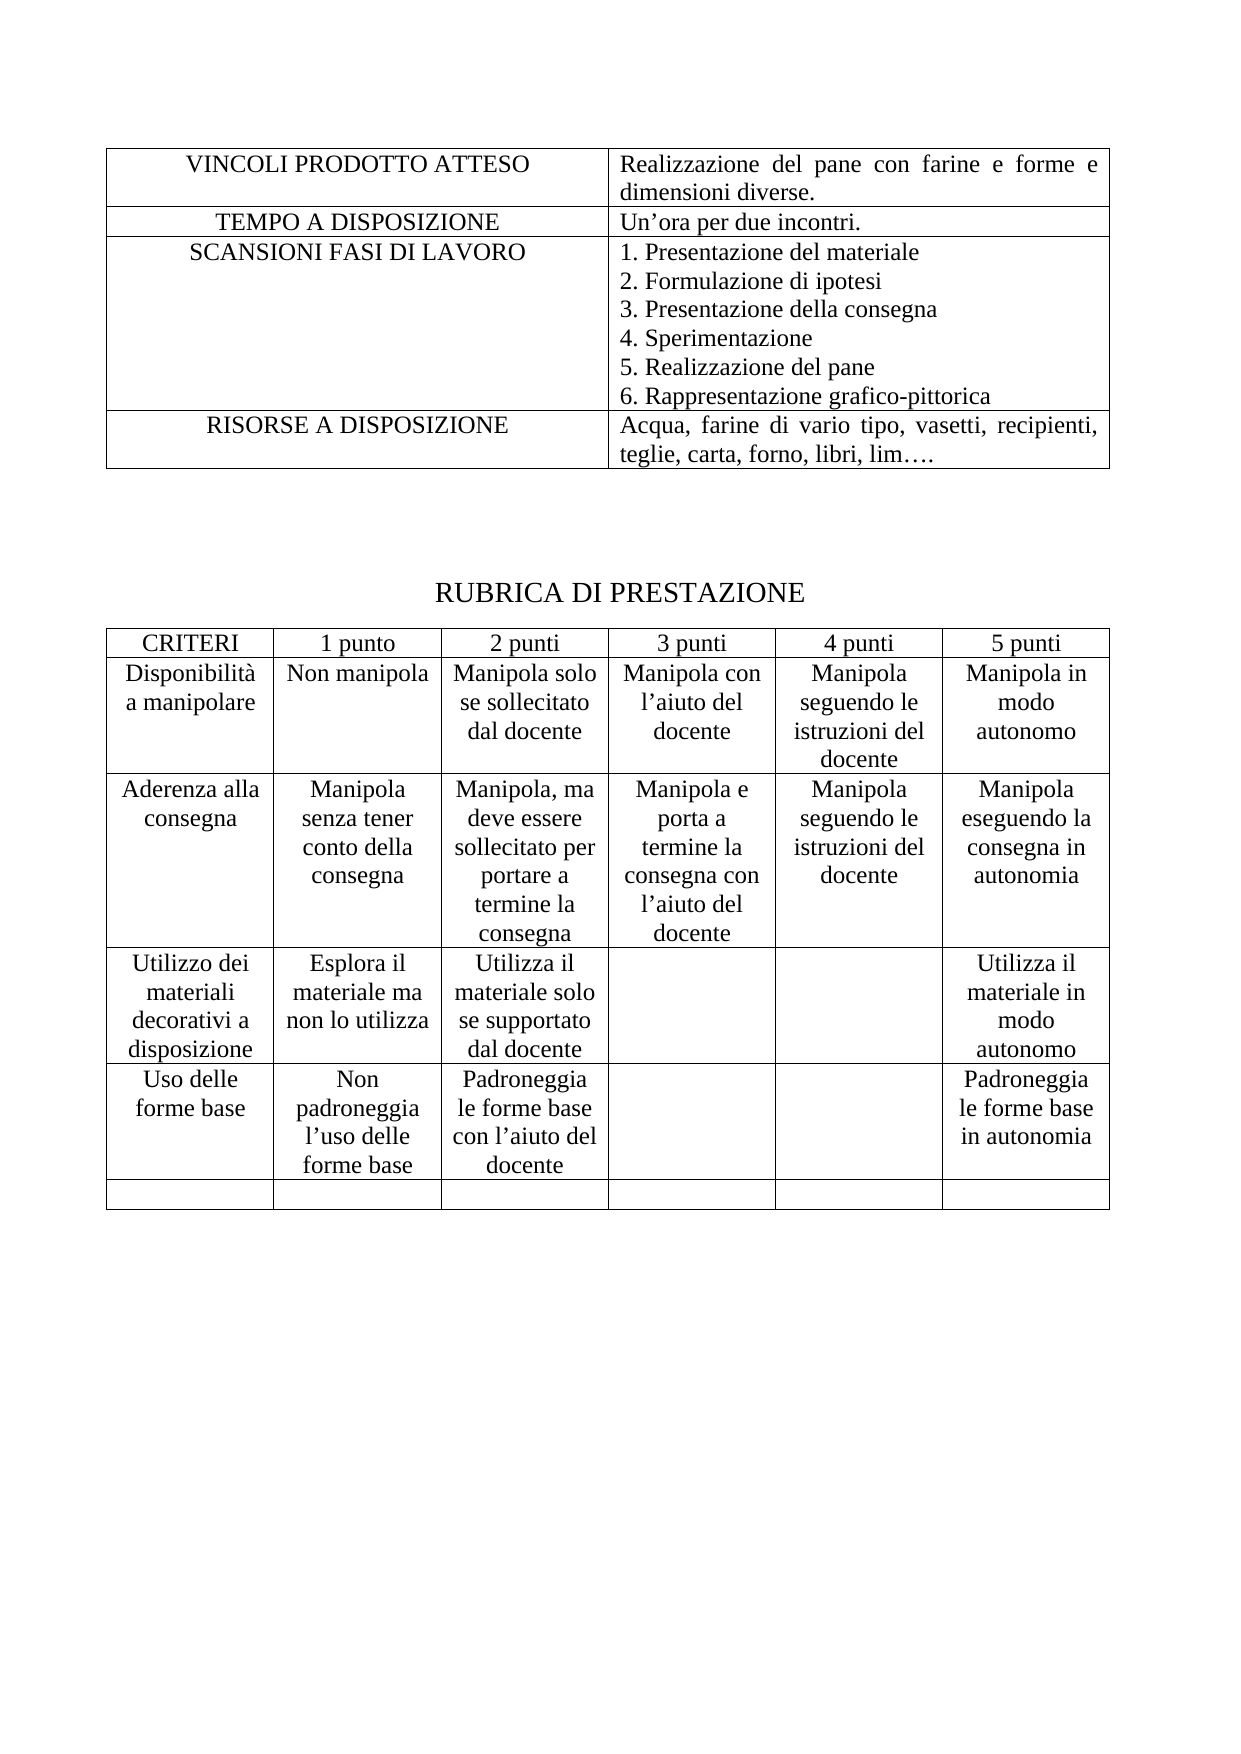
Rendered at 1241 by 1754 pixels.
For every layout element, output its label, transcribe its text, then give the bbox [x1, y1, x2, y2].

table_cell [776, 948, 942, 1063]
table_cell [442, 1180, 608, 1209]
table_cell Manipola eseguendo la consegna in autonomia [943, 774, 1109, 947]
table_cell Uso delle forme base [107, 1064, 273, 1179]
table_header 3 punti [609, 629, 775, 657]
table_cell Un’ora per due incontri. [609, 207, 1109, 236]
table_header 5 punti [943, 629, 1109, 657]
table_cell Manipola senza tener conto della consegna [274, 774, 441, 947]
table_header 2 punti [442, 629, 608, 657]
table_cell Manipola, ma deve essere sollecitato per portare a termine la consegna [442, 774, 608, 947]
table_cell Aderenza alla consegna [107, 774, 273, 947]
table_cell Manipola e porta a termine la consegna con l’aiuto del docente [609, 774, 775, 947]
table_cell RISORSE A DISPOSIZIONE [107, 411, 608, 468]
table_cell [776, 1180, 942, 1209]
table_cell Esplora il materiale ma non lo utilizza [274, 948, 441, 1063]
table_cell SCANSIONI FASI DI LAVORO [107, 237, 608, 409]
table_cell [609, 1180, 775, 1209]
table_cell 1. Presentazione del materiale 2. Formulazione di ipotesi 3. Presentazione della consegna 4. Sperimentazione 5. Realizzazione del pane 6. Rappresentazione grafico-pittorica [609, 237, 1109, 409]
table_cell Non padroneggia l’uso delle forme base [274, 1064, 441, 1179]
table_header 1 punto [274, 629, 441, 657]
table_cell [776, 1064, 942, 1179]
table_cell Manipola con l’aiuto del docente [609, 658, 775, 773]
text RUBRICA DI PRESTAZIONE [118, 575, 1122, 608]
table_cell Utilizza il materiale in modo autonomo [943, 948, 1109, 1063]
table_cell Manipola solo se sollecitato dal docente [442, 658, 608, 773]
table_cell [107, 1180, 273, 1209]
table_cell [274, 1180, 441, 1209]
table_cell [609, 1064, 775, 1179]
table_header CRITERI [107, 629, 273, 657]
table_cell Padroneggia le forme base in autonomia [943, 1064, 1109, 1179]
table_cell Acqua, farine di vario tipo, vasetti, recipienti, teglie, carta, forno, libri, lim…. [609, 411, 1109, 468]
table_cell TEMPO A DISPOSIZIONE [107, 207, 608, 236]
table_cell Disponibilità a manipolare [107, 658, 273, 773]
table_cell Manipola in modo autonomo [943, 658, 1109, 773]
table_cell Manipola seguendo le istruzioni del docente [776, 658, 942, 773]
table_cell Utilizza il materiale solo se supportato dal docente [442, 948, 608, 1063]
table_cell Utilizzo dei materiali decorativi a disposizione [107, 948, 273, 1063]
table_cell Realizzazione del pane con farine e forme e dimensioni diverse. [609, 149, 1109, 206]
table_cell [609, 948, 775, 1063]
table_cell Manipola seguendo le istruzioni del docente [776, 774, 942, 947]
table_cell [943, 1180, 1109, 1209]
table_header 4 punti [776, 629, 942, 657]
table_cell Non manipola [274, 658, 441, 773]
table_cell VINCOLI PRODOTTO ATTESO [107, 149, 608, 206]
table_cell Padroneggia le forme base con l’aiuto del docente [442, 1064, 608, 1179]
